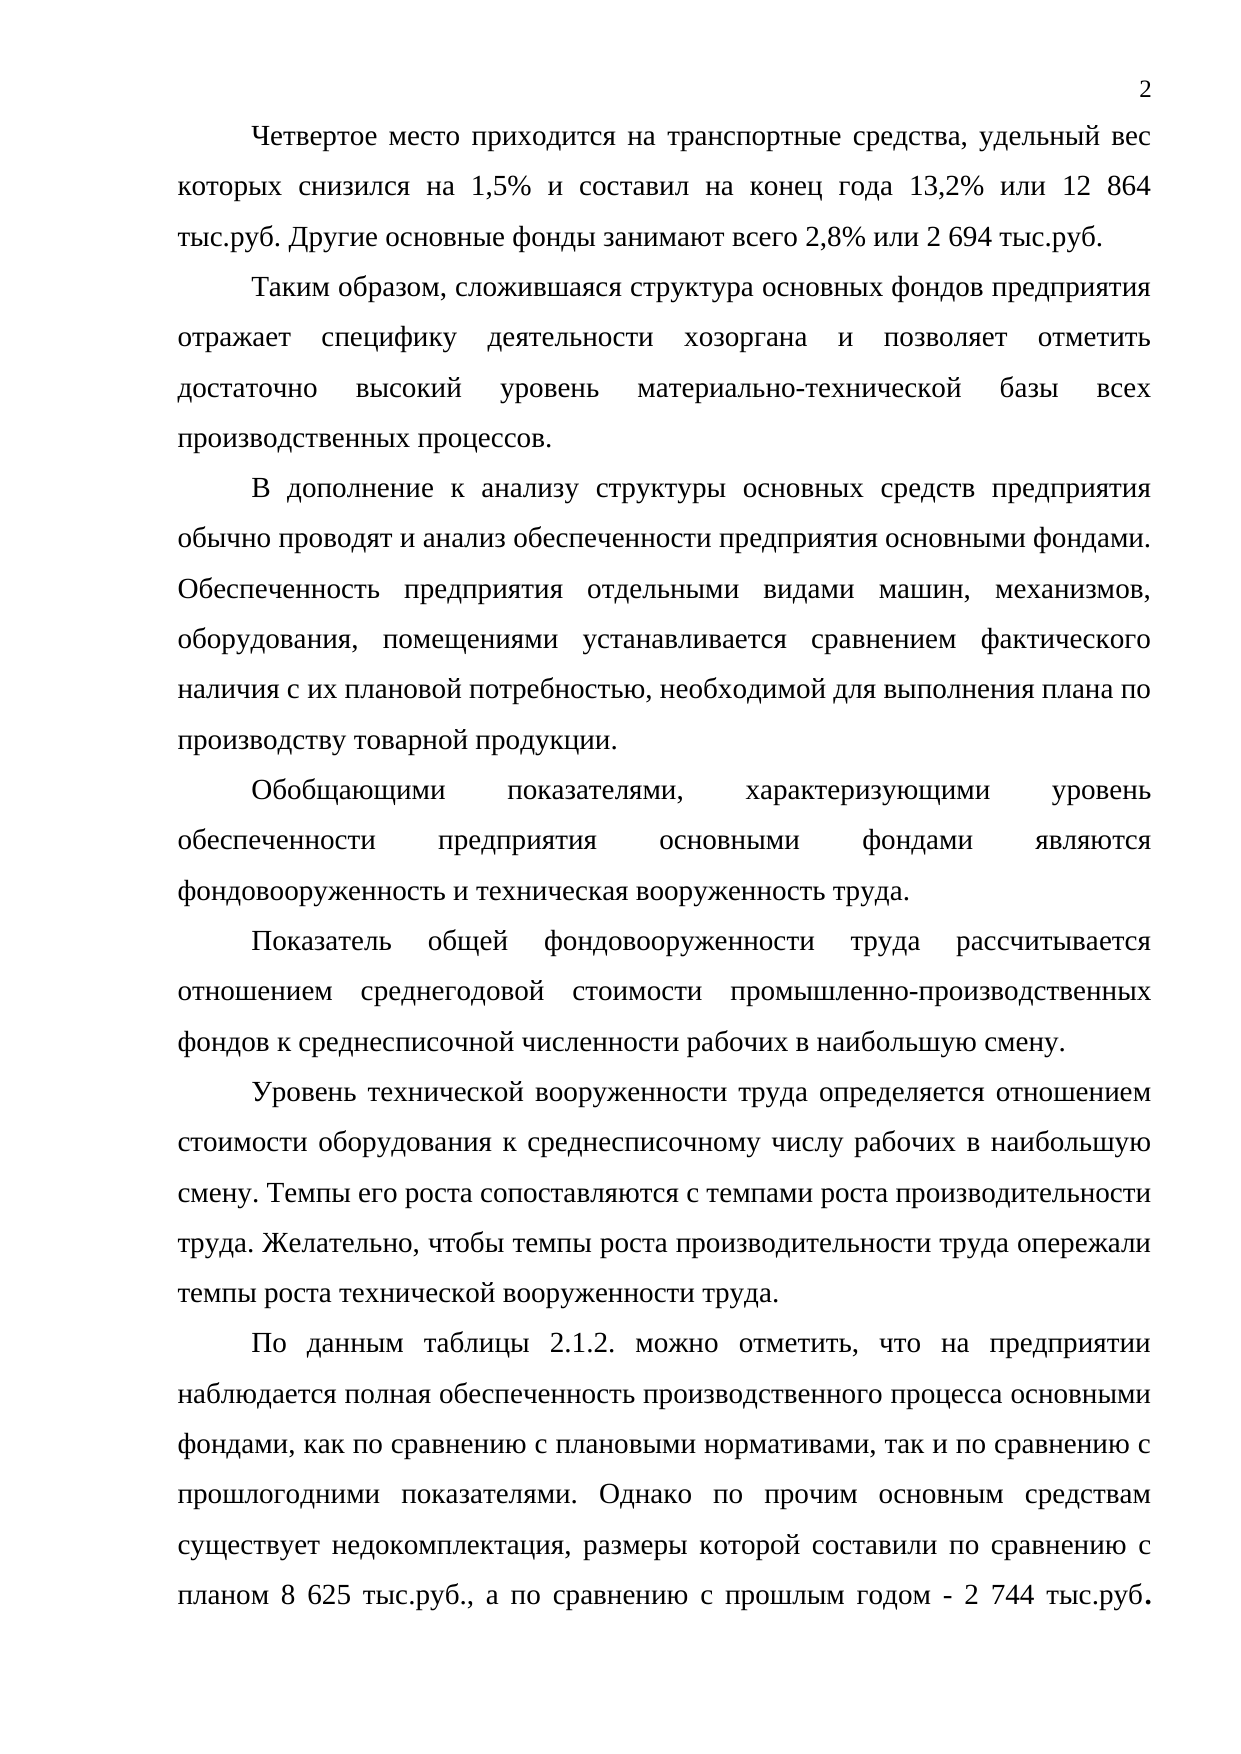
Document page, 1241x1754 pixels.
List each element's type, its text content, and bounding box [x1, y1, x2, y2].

text Уровень технической вооруженности труда определяется отношением стоимости оборудования к среднесписочному числу рабочих в наибольшую смену. Темпы его роста сопоставляются с темпами роста производительности труда. Желательно, чтобы темпы роста производительности труда опережали темпы роста технической вооруженности труда. [177, 1074, 1152, 1309]
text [177, 1326, 1152, 1611]
text Таким образом, сложившаяся структура основных фондов предприятия отражает специфику деятельности хозоргана и позволяет отметить достаточно высокий уровень материально-технической базы всех производственных процессов. [177, 269, 1152, 453]
text Показатель общей фондовооруженности труда рассчитывается отношением среднегодовой стоимости промышленно-производственных фондов к среднесписочной численности рабочих в наибольшую смену. [177, 923, 1152, 1057]
text Четвертое место приходится на транспортные средства, удельный вес которых снизился на 1,5% и составил на конец года 13,2% или 12 864 тыс.руб. Другие основные фонды занимают всего 2,8% или 2 694 тыс.руб. [177, 118, 1152, 252]
text Обобщающими показателями, характеризующими уровень обеспеченности предприятия основными фондами являются фондовооруженность и техническая вооруженность труда. [177, 772, 1152, 906]
text В дополнение к анализу структуры основных средств предприятия обычно проводят и анализ обеспеченности предприятия основными фондами. Обеспеченность предприятия отдельными видами машин, механизмов, оборудования, помещениями устанавливается сравнением фактического наличия с их плановой потребностью, необходимой для выполнения плана по производству товарной продукции. [177, 470, 1152, 755]
